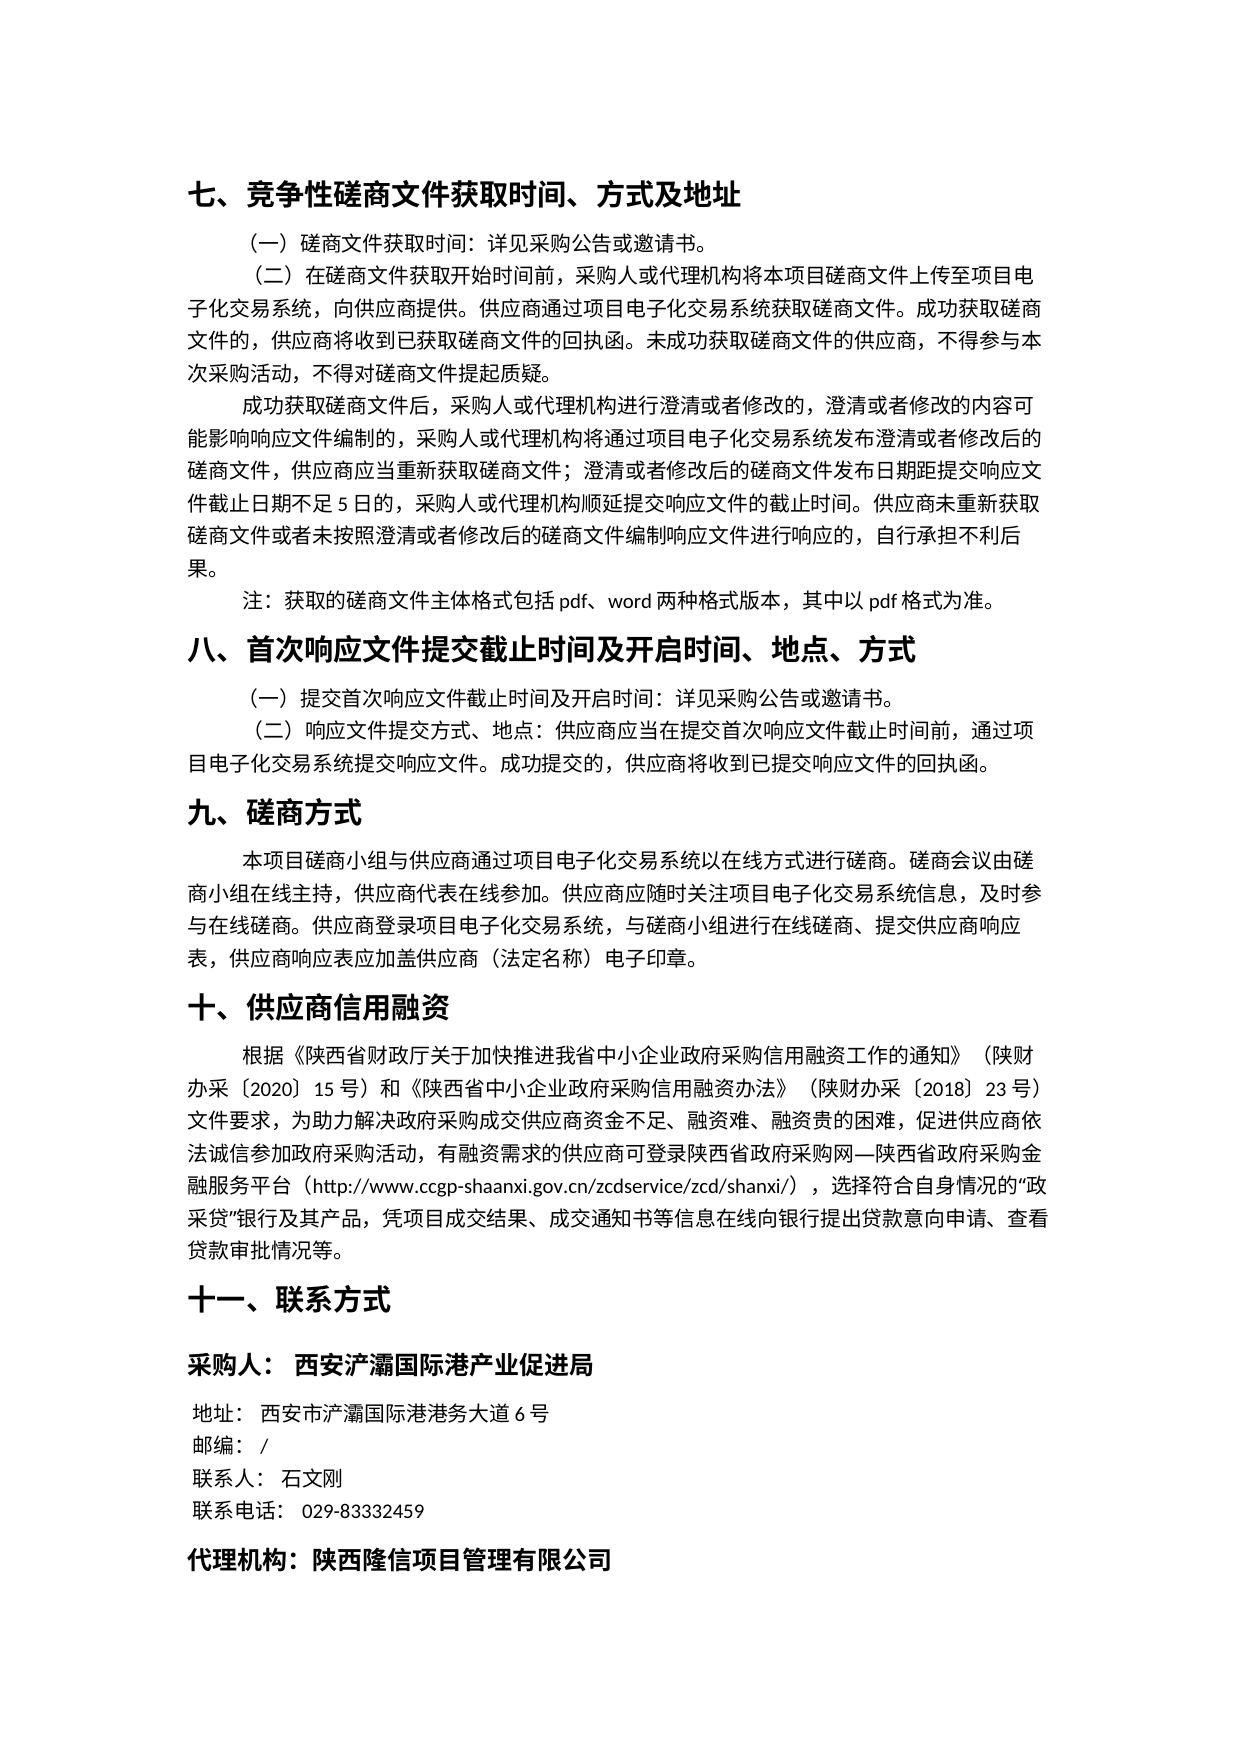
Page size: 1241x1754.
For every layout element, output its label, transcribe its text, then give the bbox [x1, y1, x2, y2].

text 九、磋商方式 [187, 779, 1053, 844]
text （一）提交首次响应文件截止时间及开启时间：详见采购公告或邀请书。 [187, 682, 1053, 714]
text 采购人： 西安浐灞国际港产业促进局 [187, 1332, 1053, 1397]
text 地址： 西安市浐灞国际港港务大道6号 [187, 1397, 1053, 1429]
text 成功获取磋商文件后，采购人或代理机构进行澄清或者修改的，澄清或者修改的内容可能影响响应文件编制的，采购人或代理机构将通过项目电子化交易系统发布澄清或者修改后的磋商文件，供应商应当重新获取磋商文件；澄清或者修改后的磋商文件发布日期距提交响应文件截止日期不足5日的，采购人或代理机构顺延提交响应文件的截止时间。供应商未重新获取磋商文件或者未按照澄清或者修改后的磋商文件编制响应文件进行响应的，自行承担不利后果。 [187, 389, 1053, 584]
text （二）响应文件提交方式、地点：供应商应当在提交首次响应文件截止时间前，通过项目电子化交易系统提交响应文件。成功提交的，供应商将收到已提交响应文件的回执函。 [187, 714, 1053, 779]
text 注：获取的磋商文件主体格式包括pdf、word两种格式版本，其中以pdf格式为准。 [187, 584, 1053, 617]
text （二）在磋商文件获取开始时间前，采购人或代理机构将本项目磋商文件上传至项目电子化交易系统，向供应商提供。供应商通过项目电子化交易系统获取磋商文件。成功获取磋商文件的，供应商将收到已获取磋商文件的回执函。未成功获取磋商文件的供应商，不得参与本次采购活动，不得对磋商文件提起质疑。 [187, 259, 1053, 389]
text （一）磋商文件获取时间：详见采购公告或邀请书。 [187, 227, 1053, 259]
text 七、竞争性磋商文件获取时间、方式及地址 [187, 162, 1053, 227]
text 联系人： 石文刚 [187, 1462, 1053, 1494]
text 本项目磋商小组与供应商通过项目电子化交易系统以在线方式进行磋商。磋商会议由磋商小组在线主持，供应商代表在线参加。供应商应随时关注项目电子化交易系统信息，及时参与在线磋商。供应商登录项目电子化交易系统，与磋商小组进行在线磋商、提交供应商响应表，供应商响应表应加盖供应商（法定名称）电子印章。 [187, 844, 1053, 974]
text 八、首次响应文件提交截止时间及开启时间、地点、方式 [187, 617, 1053, 682]
text 十一、联系方式 [187, 1267, 1053, 1332]
text 十、供应商信用融资 [187, 974, 1053, 1039]
text 联系电话： 029-83332459 [187, 1494, 1053, 1527]
text 邮编： / [187, 1429, 1053, 1462]
text 根据《陕西省财政厅关于加快推进我省中小企业政府采购信用融资工作的通知》（陕财办采〔2020〕15 号）和《陕西省中小企业政府采购信用融资办法》（陕财办采〔2018〕23 号）文件要求，为助力解决政府采购成交供应商资金不足、融资难、融资贵的困难，促进供应商依法诚信参加政府采购活动，有融资需求的供应商可登录陕西省政府采购网—陕西省政府采购金融服务平台（http://www.ccgp-shaanxi.gov.cn/zcdservice/zcd/shanxi/），选择符合自身情况的“政采贷”银行及其产品，凭项目成交结果、成交通知书等信息在线向银行提出贷款意向申请、查看贷款审批情况等。 [187, 1039, 1053, 1267]
text 代理机构：陕西隆信项目管理有限公司 [187, 1527, 1053, 1592]
